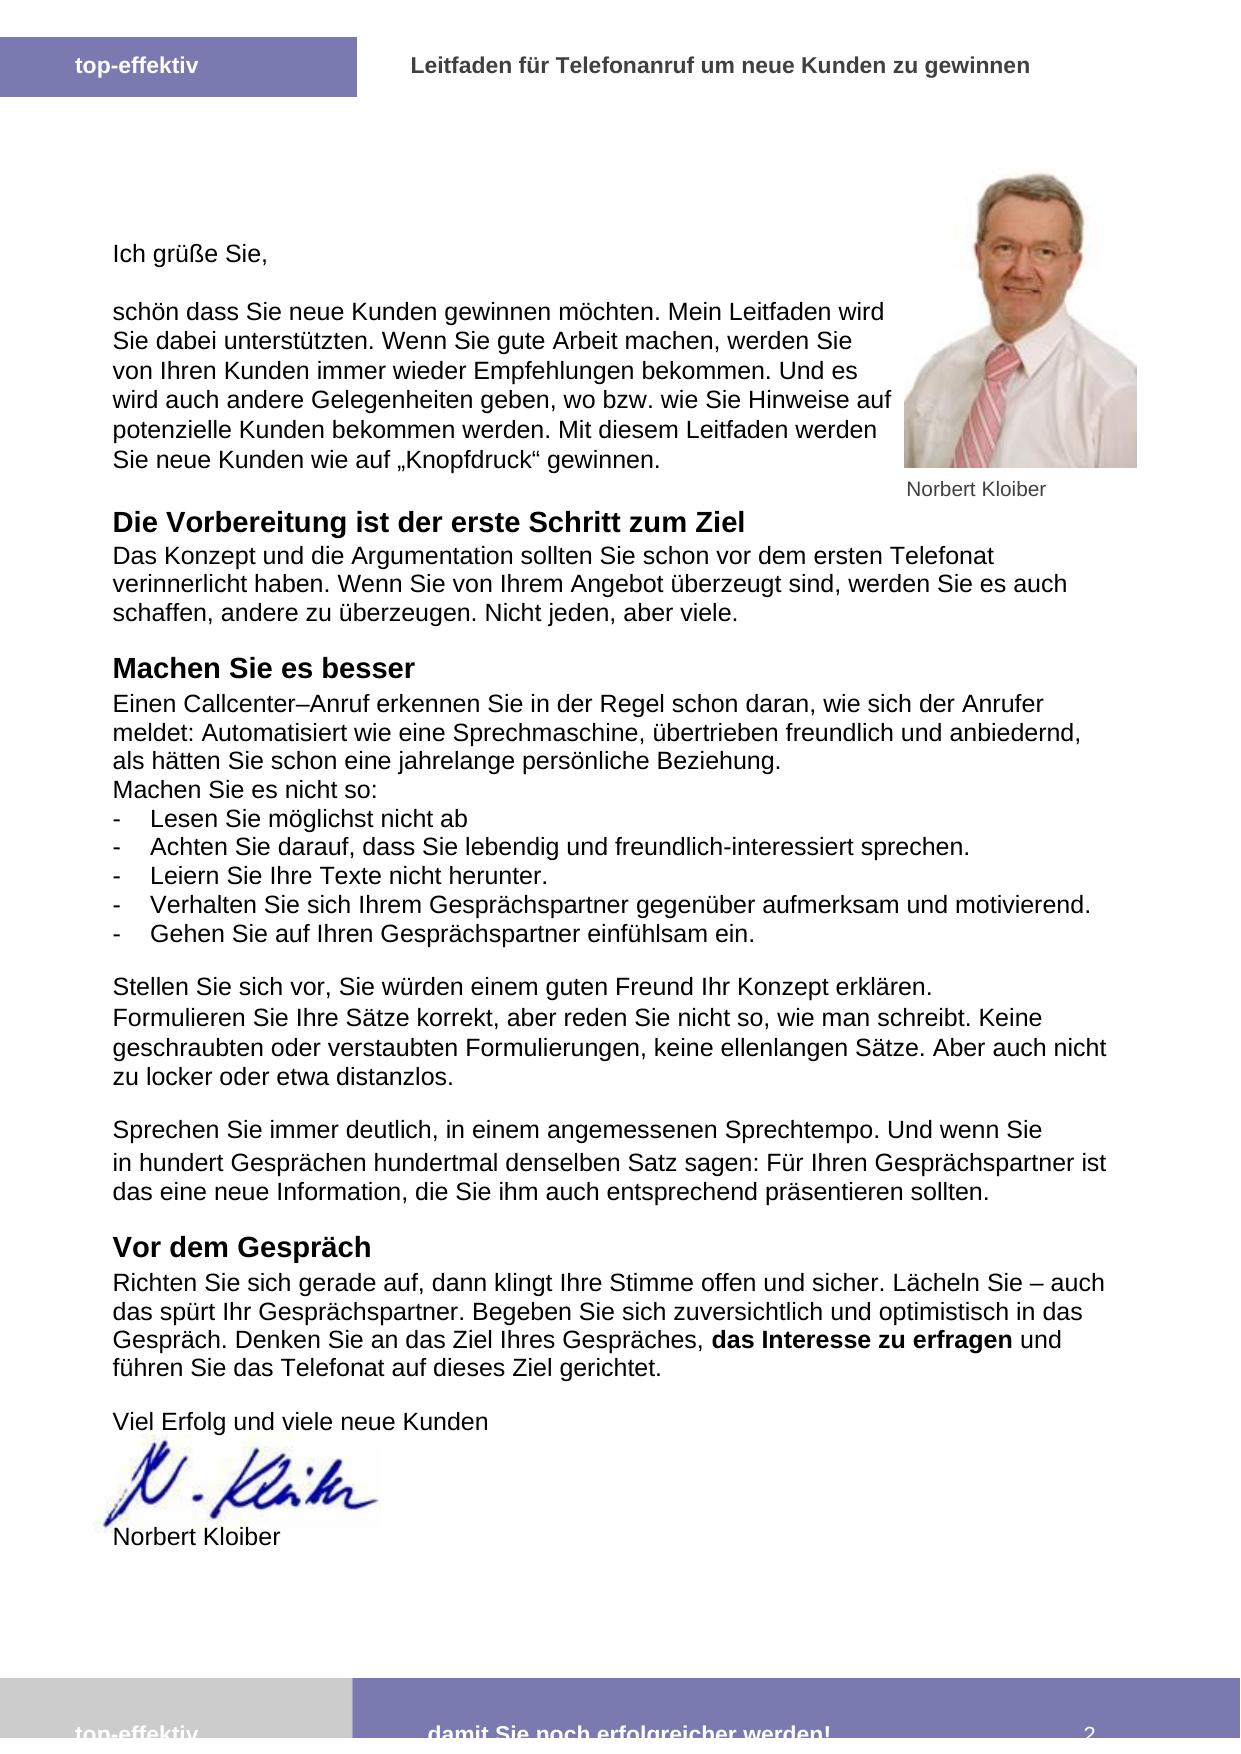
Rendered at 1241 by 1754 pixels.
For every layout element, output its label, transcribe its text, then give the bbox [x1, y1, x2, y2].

text Norbert Kloiber [906, 477, 1121, 501]
picture [93, 1434, 387, 1533]
list Leiern Sie Ihre Texte nicht herunter. [112, 861, 1121, 890]
text top-effektiv Leitfaden für Telefonanruf um neue Kunden zu gewinnen [75, 52, 1121, 78]
text Richten Sie sich gerade auf, dann klingt Ihre Stimme offen und sicher. Lächeln Sie – auch das spürt Ihr Gesprächspartner. Begeben Sie sich zuversichtlich und optimistisch in das Gespräch. Denken Sie an das Ziel Ihres Gespräches, das Interesse zu erfragen und führen Sie das Telefonat auf dieses Ziel gerichtet. [112, 1269, 1107, 1382]
text Die Vorbereitung ist der erste Schritt zum Ziel [112, 504, 1121, 538]
text Machen Sie es besser [112, 651, 1121, 684]
text top-effektiv ...damit Sie noch erfolgreicher werden! 2 [75, 1721, 1121, 1747]
list Achten Sie darauf, dass Sie lebendig und freundlich-interessiert sprechen. [112, 832, 1121, 861]
text geschraubten oder verstaubten Formulierungen, keine ellenlangen Sätze. Aber auch nicht zu locker oder etwa distanzlos. [112, 1033, 1109, 1091]
text Einen Callcenter–Anruf erkennen Sie in der Regel schon daran, wie sich der Anrufer meldet: Automatisiert wie eine Sprechmaschine, übertrieben freundlich und anbiedernd, als hätten Sie schon eine jahrelange persönliche Beziehung. [112, 690, 1121, 774]
text in hundert Gesprächen hundertmal denselben Satz sagen: Für Ihren Gesprächspartner ist das eine neue Information, die Sie ihm auch entsprechend präsentieren sollten. [112, 1148, 1109, 1206]
list Verhalten Sie sich Ihrem Gesprächspartner gegenüber aufmerksam und motivierend. [112, 890, 1121, 918]
text Stellen Sie sich vor, Sie würden einem guten Freund Ihr Konzept erklären. Formulieren Sie Ihre Sätze korrekt, aber reden Sie nicht so, wie man schreibt. Keine [112, 972, 1044, 1031]
list Lesen Sie möglichst nicht ab [112, 803, 1121, 832]
text schön dass Sie neue Kunden gewinnen möchten. Mein Leitfaden wird Sie dabei unterstützten. Wenn Sie gute Arbeit machen, werden Sie von Ihren Kunden immer wieder Empfehlungen bekommen. Und es wird auch andere Gelegenheiten geben, wo bzw. wie Sie Hinweise auf potenzielle Kunden bekommen werden. Mit diesem Leitfaden werden Sie neue Kunden wie auf „Knopfdruck“ gewinnen. [112, 297, 892, 473]
text Vor dem Gespräch [112, 1230, 1121, 1263]
text Machen Sie es nicht so: [112, 775, 1121, 803]
text Das Konzept und die Argumentation sollten Sie schon vor dem ersten Telefonat verinnerlicht haben. Wenn Sie von Ihrem Angebot überzeugt sind, werden Sie es auch schaffen, andere zu überzeugen. Nicht jeden, aber viele. [112, 542, 1069, 626]
picture [0, 1678, 1240, 1738]
picture [904, 168, 1137, 468]
text Ich grüße Sie, [112, 239, 1121, 268]
list Gehen Sie auf Ihren Gesprächspartner einfühlsam ein. [112, 918, 1121, 947]
text Viel Erfolg und viele neue Kunden [112, 1407, 1121, 1436]
picture [0, 37, 357, 97]
text Sprechen Sie immer deutlich, in einem angemessenen Sprechtempo. Und wenn Sie [112, 1115, 1121, 1144]
text Norbert Kloiber [112, 1522, 461, 1551]
